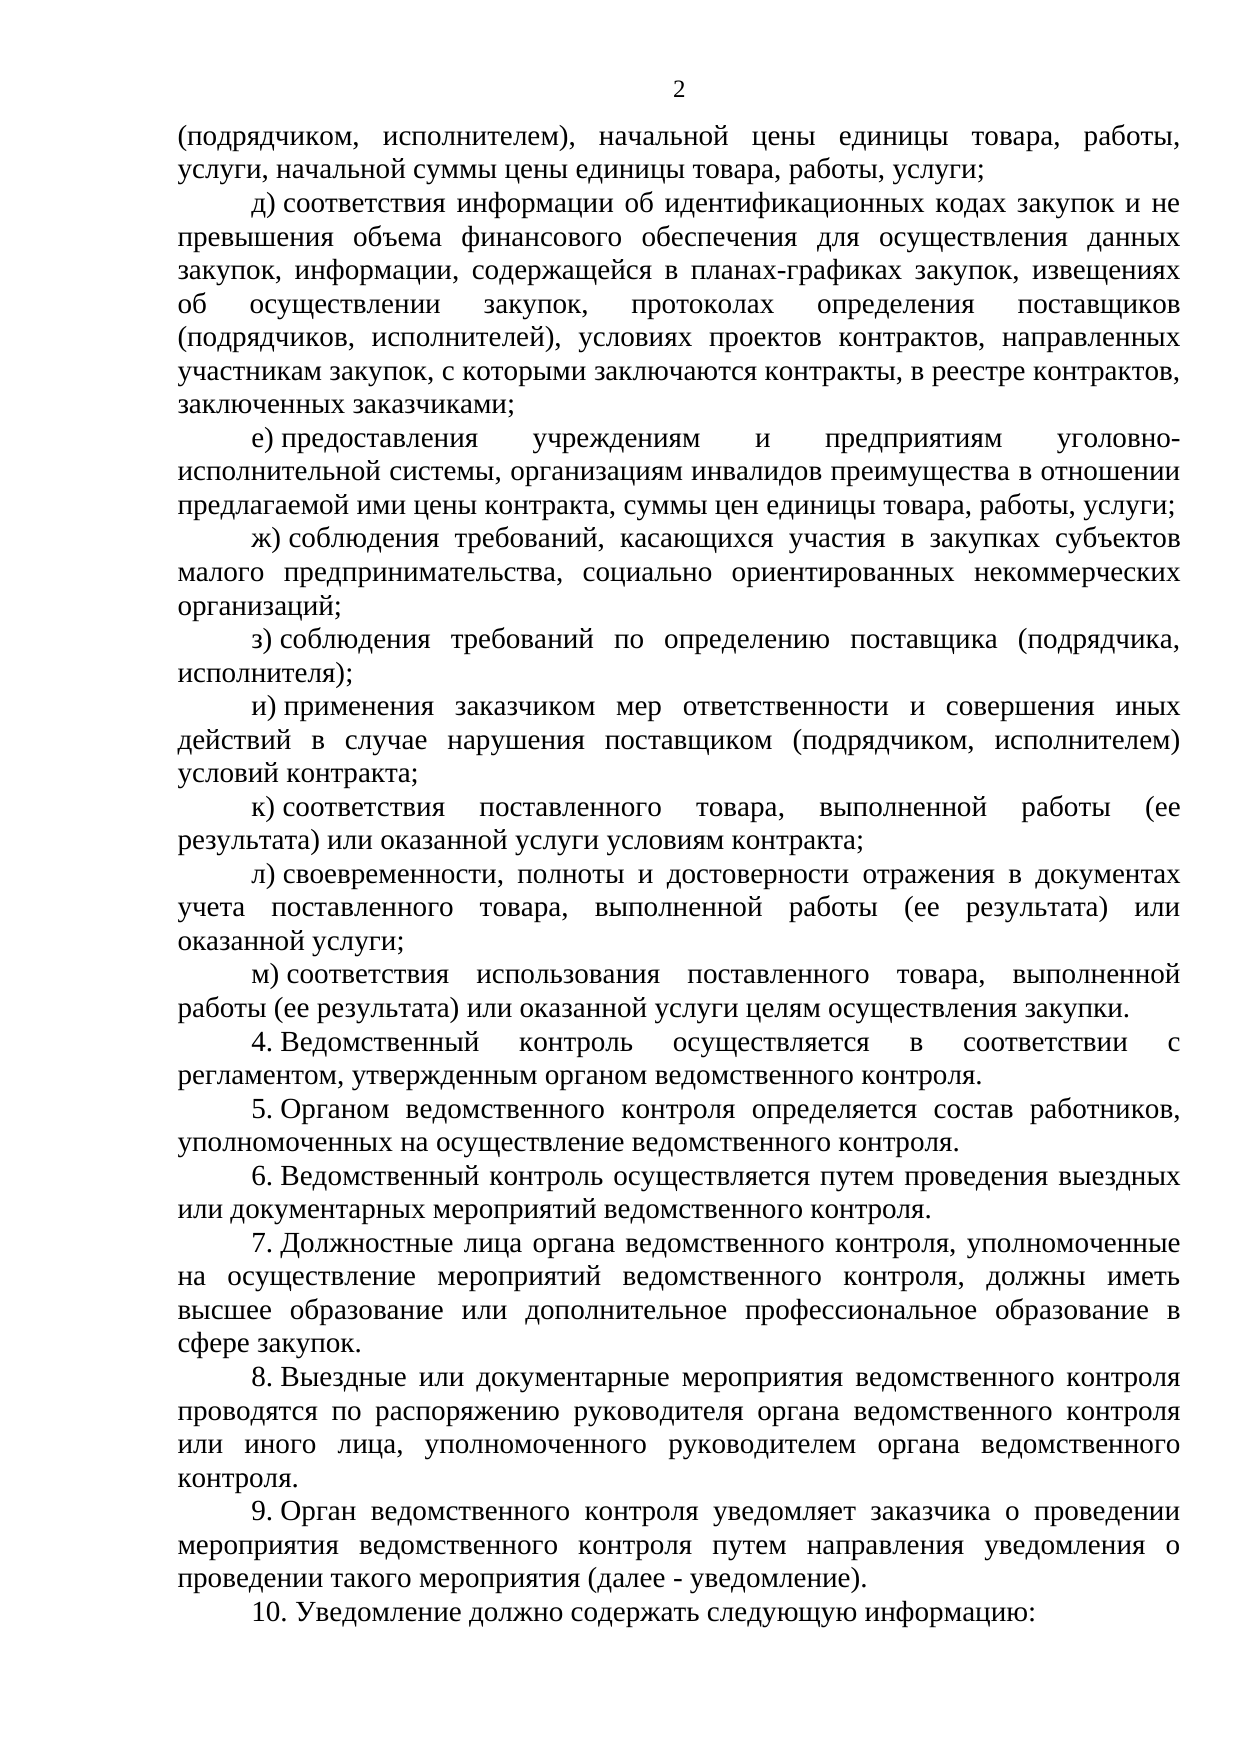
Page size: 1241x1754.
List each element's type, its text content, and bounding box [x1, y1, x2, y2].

text к) соответствия поставленного товара, выполненной работы (ее результата) или оказанной услуги условиям контракта; [177, 789, 1181, 856]
text е) предоставления учреждениям и предприятиям уголовно-исполнительной системы, организациям инвалидов преимущества в отношении предлагаемой ими цены контракта, суммы цен единицы товара, работы, услуги; [177, 420, 1181, 521]
text 8. Выездные или документарные мероприятия ведомственного контроля проводятся по распоряжению руководителя органа ведомственного контроля или иного лица, уполномоченного руководителем органа ведомственного контроля. [177, 1359, 1181, 1493]
text д) соответствия информации об идентификационных кодах закупок и не превышения объема финансового обеспечения для осуществления данных закупок, информации, содержащейся в планах-графиках закупок, извещениях об осуществлении закупок, протоколах определения поставщиков (подрядчиков, исполнителей), условиях проектов контрактов, направленных участникам закупок, с которыми заключаются контракты, в реестре контрактов, заключенных заказчиками; [177, 185, 1181, 420]
text ж) соблюдения требований, касающихся участия в закупках субъектов малого предпринимательства, социально ориентированных некоммерческих организаций; [177, 521, 1181, 621]
text л) своевременности, полноты и достоверности отражения в документах учета поставленного товара, выполненной работы (ее результата) или оказанной услуги; [177, 856, 1181, 957]
text 6. Ведомственный контроль осуществляется путем проведения выездных или документарных мероприятий ведомственного контроля. [177, 1158, 1181, 1225]
text м) соответствия использования поставленного товара, выполненной работы (ее результата) или оказанной услуги целям осуществления закупки. [177, 957, 1181, 1024]
text 4. Ведомственный контроль осуществляется в соответствии с регламентом, утвержденным органом ведомственного контроля. [177, 1024, 1181, 1091]
text 7. Должностные лица органа ведомственного контроля, уполномоченные на осуществление мероприятий ведомственного контроля, должны иметь высшее образование или дополнительное профессиональное образование в сфере закупок. [177, 1225, 1181, 1359]
text з) соблюдения требований по определению поставщика (подрядчика, исполнителя); [177, 621, 1181, 688]
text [177, 118, 1181, 185]
text и) применения заказчиком мер ответственности и совершения иных действий в случае нарушения поставщиком (подрядчиком, исполнителем) условий контракта; [177, 688, 1181, 789]
text 5. Органом ведомственного контроля определяется состав работников, уполномоченных на осуществление ведомственного контроля. [177, 1091, 1181, 1158]
text 10. Уведомление должно содержать следующую информацию: [177, 1594, 1181, 1627]
text 9. Орган ведомственного контроля уведомляет заказчика о проведении мероприятия ведомственного контроля путем направления уведомления о проведении такого мероприятия (далее - уведомление). [177, 1493, 1181, 1594]
